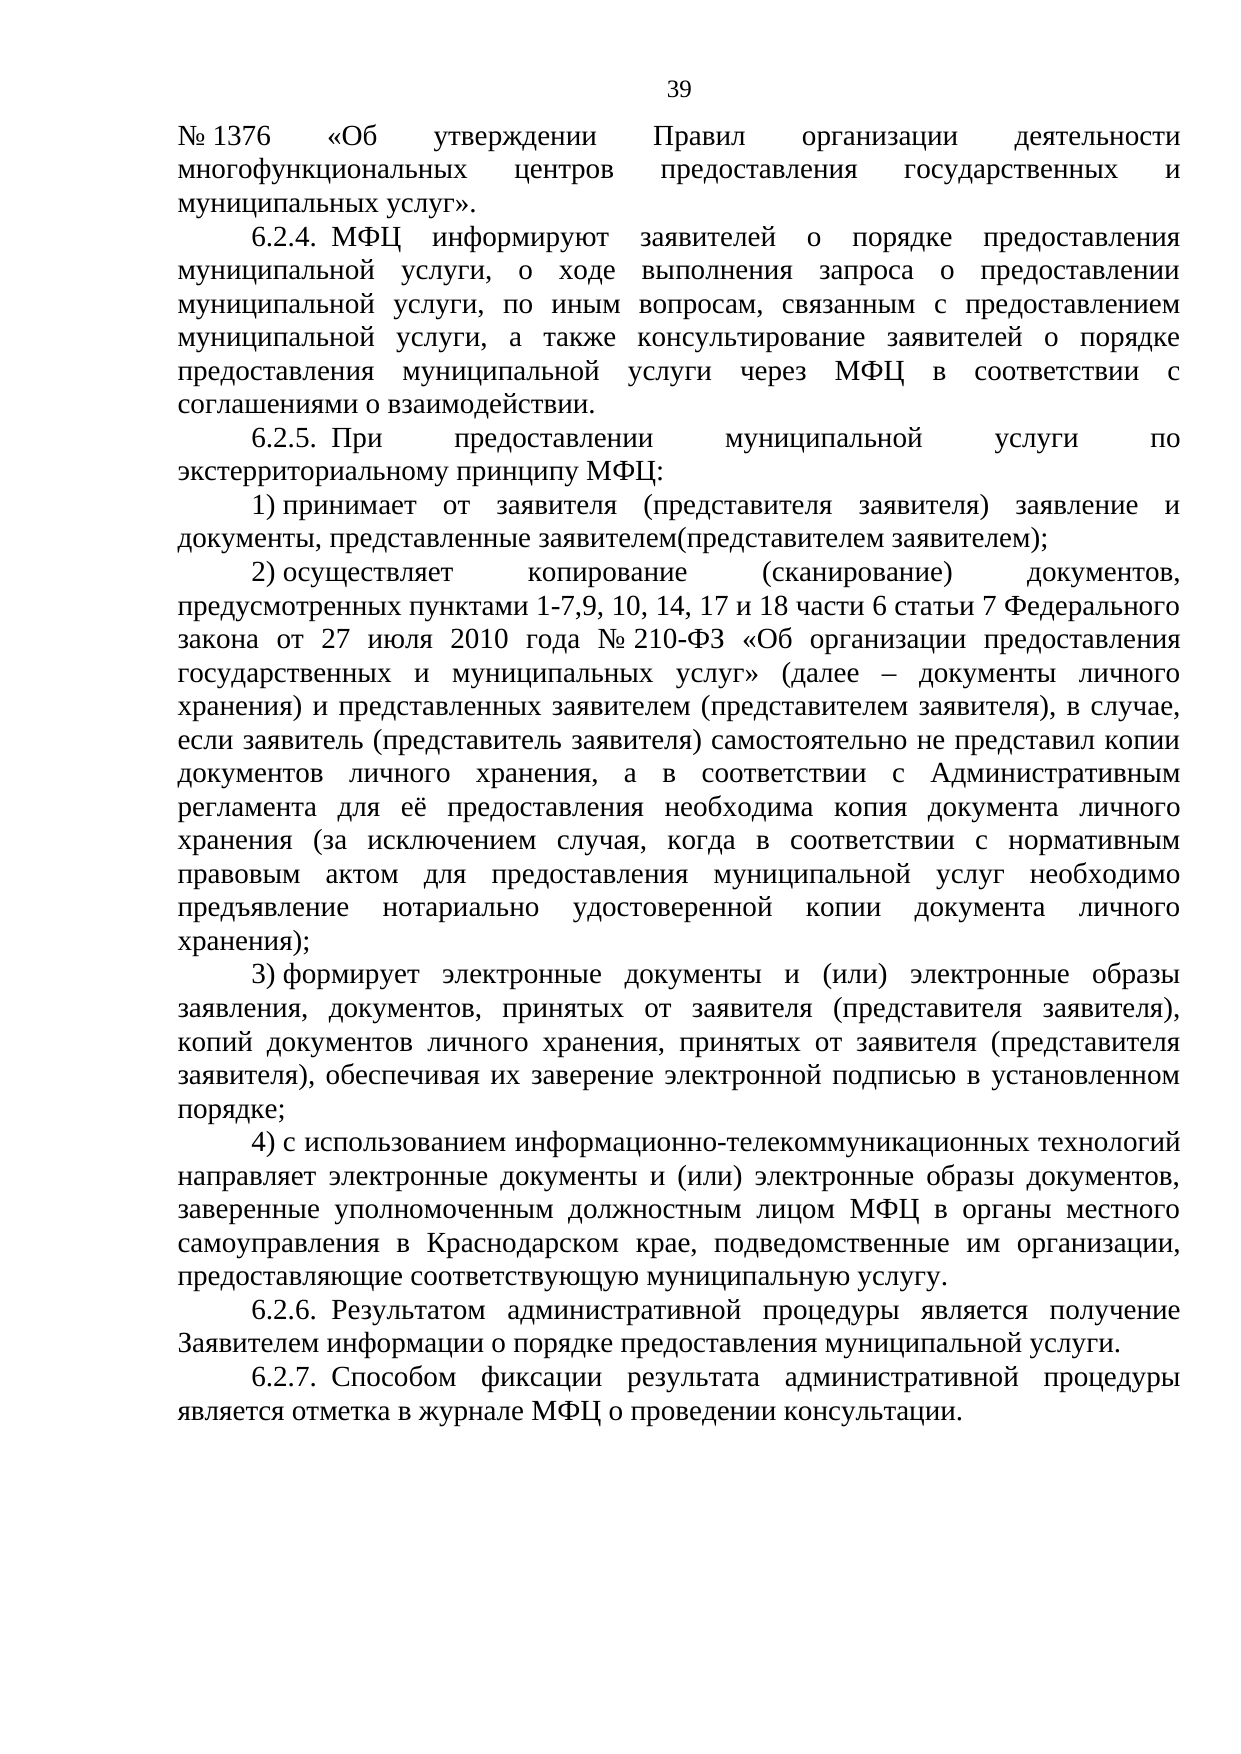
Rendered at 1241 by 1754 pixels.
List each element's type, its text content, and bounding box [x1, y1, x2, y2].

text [177, 118, 1181, 219]
text 1) принимает от заявителя (представителя заявителя) заявление и документы, представленные заявителем(представителем заявителем); [177, 487, 1181, 554]
text 2) осуществляет копирование (сканирование) документов, предусмотренных пунктами 1-7,9, 10, 14, 17 и 18 части 6 статьи 7 Федерального закона от 27 июля 2010 года № 210-ФЗ «Об организации предоставления государственных и муниципальных услуг» (далее – документы личного хранения) и представленных заявителем (представителем заявителя), в случае, если заявитель (представитель заявителя) самостоятельно не представил копии документов личного хранения, а в соответствии с Административным регламента для её предоставления необходима копия документа личного хранения (за исключением случая, когда в соответствии с нормативным правовым актом для предоставления муниципальной услуг необходимо предъявление нотариально удостоверенной копии документа личного хранения); [177, 554, 1181, 957]
text 6.2.5. При предоставлении муниципальной услуги по экстерриториальному принципу МФЦ: [177, 420, 1181, 487]
text 4) с использованием информационно-телекоммуникационных технологий направляет электронные документы и (или) электронные образы документов, заверенные уполномоченным должностным лицом МФЦ в органы местного самоуправления в Краснодарском крае, подведомственные им организации, предоставляющие соответствующую муниципальную услугу. [177, 1124, 1181, 1292]
text 6.2.6. Результатом административной процедуры является получение Заявителем информации о порядке предоставления муниципальной услуги. [177, 1292, 1181, 1359]
text 6.2.4. МФЦ информируют заявителей о порядке предоставления муниципальной услуги, о ходе выполнения запроса о предоставлении муниципальной услуги, по иным вопросам, связанным с предоставлением муниципальной услуги, а также консультирование заявителей о порядке предоставления муниципальной услуги через МФЦ в соответствии с соглашениями о взаимодействии. [177, 219, 1181, 420]
text 3) формирует электронные документы и (или) электронные образы заявления, документов, принятых от заявителя (представителя заявителя), копий документов личного хранения, принятых от заявителя (представителя заявителя), обеспечивая их заверение электронной подписью в установленном порядке; [177, 957, 1181, 1124]
text 6.2.7. Способом фиксации результата административной процедуры является отметка в журнале МФЦ о проведении консультации. [177, 1359, 1181, 1426]
